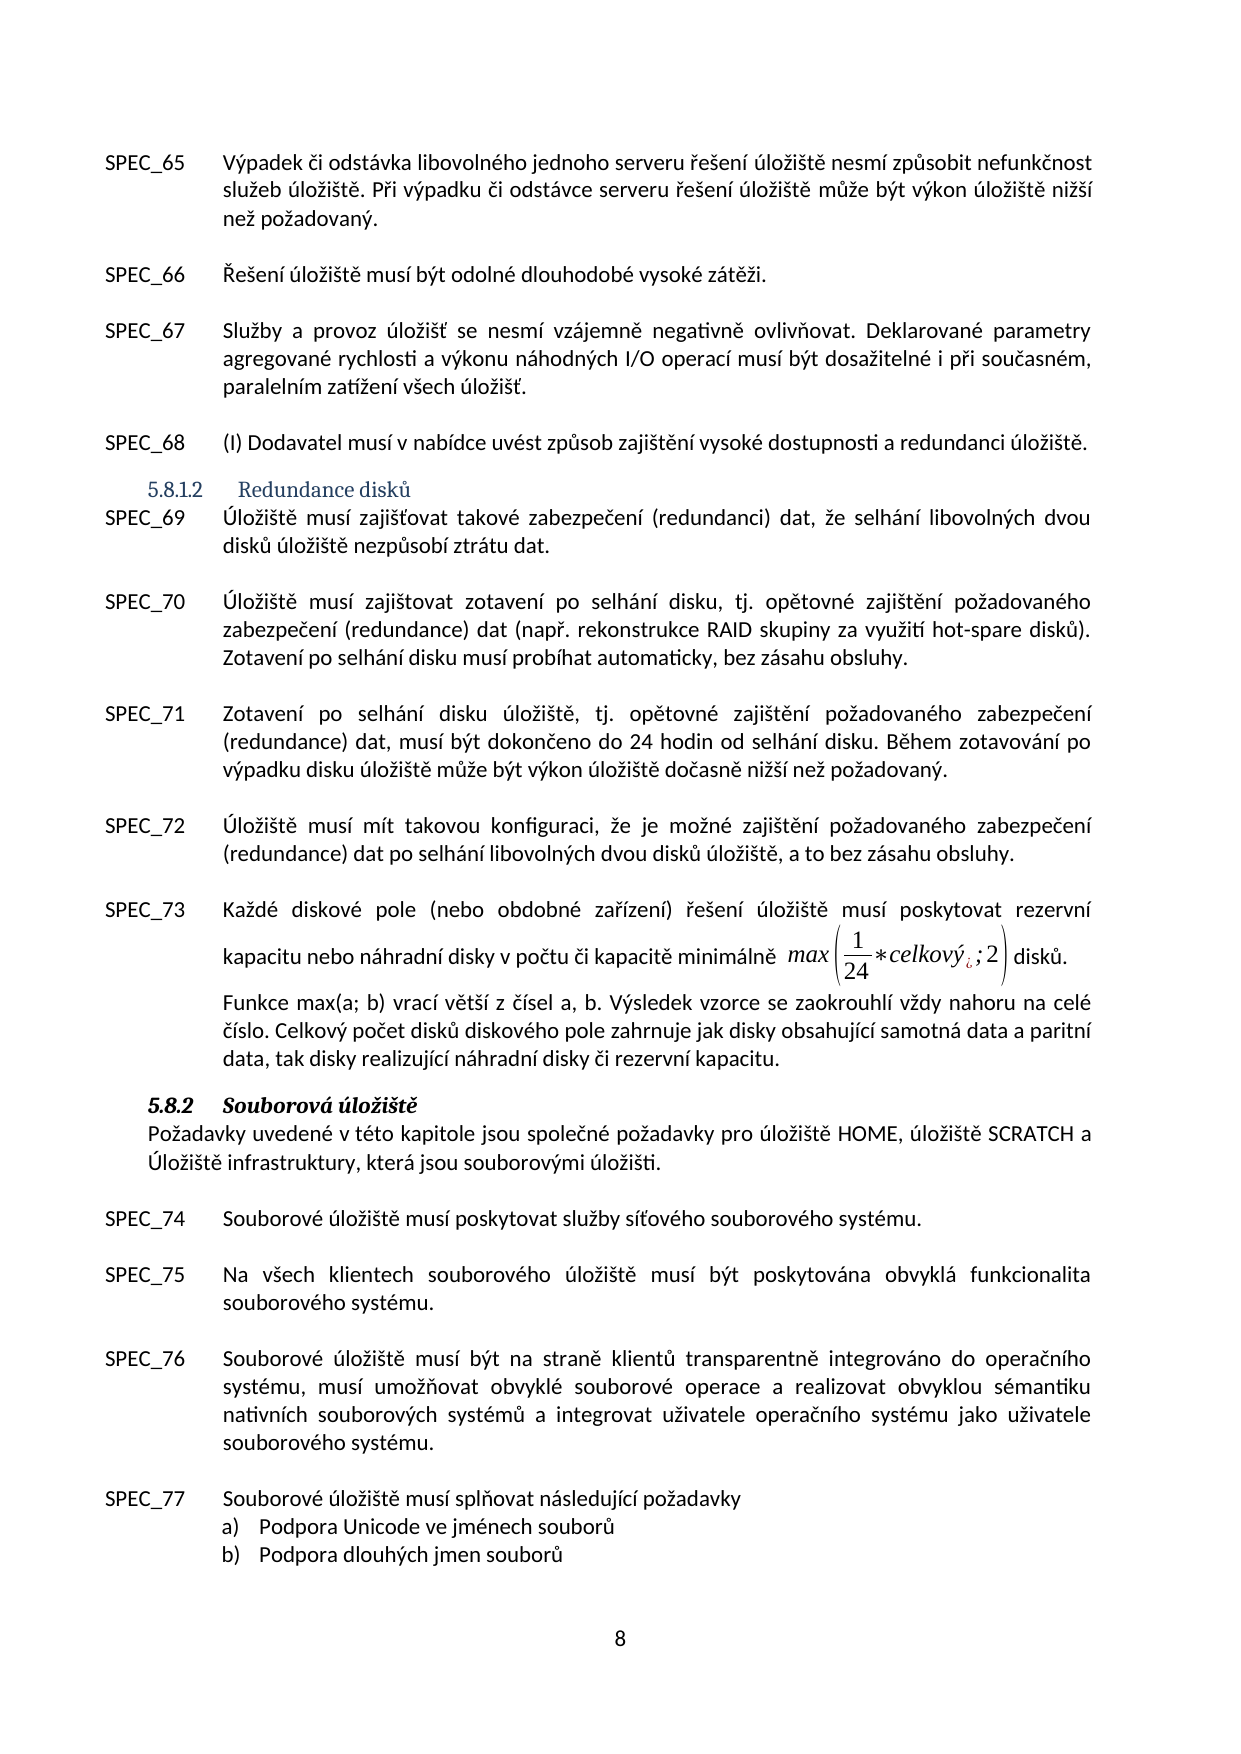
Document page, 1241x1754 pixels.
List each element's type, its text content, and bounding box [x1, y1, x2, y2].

list Souborové úložiště musí poskytovat služby síťového souborového systému. [185, 1204, 1093, 1232]
list Služby a provoz úložišť se nesmí vzájemně negativně ovlivňovat. Deklarované parametry agregované rychlosti a výkonu náhodných I/O operací musí být dosažitelné i při současném, paralelním zatížení všech úložišť. [185, 316, 1093, 400]
list Zotavení po selhání disku úložiště, tj. opětovné zajištění požadovaného zabezpečení (redundance) dat, musí být dokončeno do 24 hodin od selhání disku. Během zotavování po výpadku disku úložiště může být výkon úložiště dočasně nižší než požadovaný. [185, 699, 1093, 783]
list Řešení úložiště musí být odolné dlouhodobé vysoké zátěži. [185, 260, 1093, 288]
text Požadavky uvedené v této kapitole jsou společné požadavky pro úložiště HOME, úložiště SCRATCH a Úložiště infrastruktury, která jsou souborovými úložišti. [148, 1119, 1093, 1176]
list Souborové úložiště musí splňovat následující požadavky [185, 1484, 1093, 1512]
list Podpora Unicode ve jménech souborů [221, 1512, 1093, 1540]
subtitle Souborová úložiště [148, 1093, 1093, 1119]
list Funkce max(a; b) vrací větší z čísel a, b. Výsledek vzorce se zaokrouhlí vždy nahoru na celé číslo. Celkový počet disků diskového pole zahrnuje jak disky obsahující samotná data a paritní data, tak disky realizující náhradní disky či rezervní kapacitu. [223, 988, 1093, 1072]
list Úložiště musí zajištovat zotavení po selhání disku, tj. opětovné zajištění požadovaného zabezpečení (redundance) dat (např. rekonstrukce RAID skupiny za využití hot-spare disků). Zotavení po selhání disku musí probíhat automaticky, bez zásahu obsluhy. [185, 587, 1093, 671]
subtitle Redundance disků [148, 477, 1093, 503]
list Podpora dlouhých jmen souborů [221, 1540, 1093, 1568]
list Úložiště musí mít takovou konfiguraci, že je možné zajištění požadovaného zabezpečení (redundance) dat po selhání libovolných dvou disků úložiště, a to bez zásahu obsluhy. [185, 811, 1093, 867]
list (I) Dodavatel musí v nabídce uvést způsob zajištění vysoké dostupnosti a redundanci úložiště. [185, 428, 1093, 456]
list Každé diskové pole (nebo obdobné zařízení) řešení úložiště musí poskytovat rezervní kapacitu nebo náhradní disky v počtu či kapacitě minimálně disků. [185, 895, 1093, 988]
list Úložiště musí zajišťovat takové zabezpečení (redundanci) dat, že selhání libovolných dvou disků úložiště nezpůsobí ztrátu dat. [185, 503, 1093, 559]
list Souborové úložiště musí být na straně klientů transparentně integrováno do operačního systému, musí umožňovat obvyklé souborové operace a realizovat obvyklou sémantiku nativních souborových systémů a integrovat uživatele operačního systému jako uživatele souborového systému. [185, 1344, 1093, 1456]
list Na všech klientech souborového úložiště musí být poskytována obvyklá funkcionalita souborového systému. [185, 1260, 1093, 1316]
list Výpadek či odstávka libovolného jednoho serveru řešení úložiště nesmí způsobit nefunkčnost služeb úložiště. Při výpadku či odstávce serveru řešení úložiště může být výkon úložiště nižší než požadovaný. [185, 148, 1093, 232]
